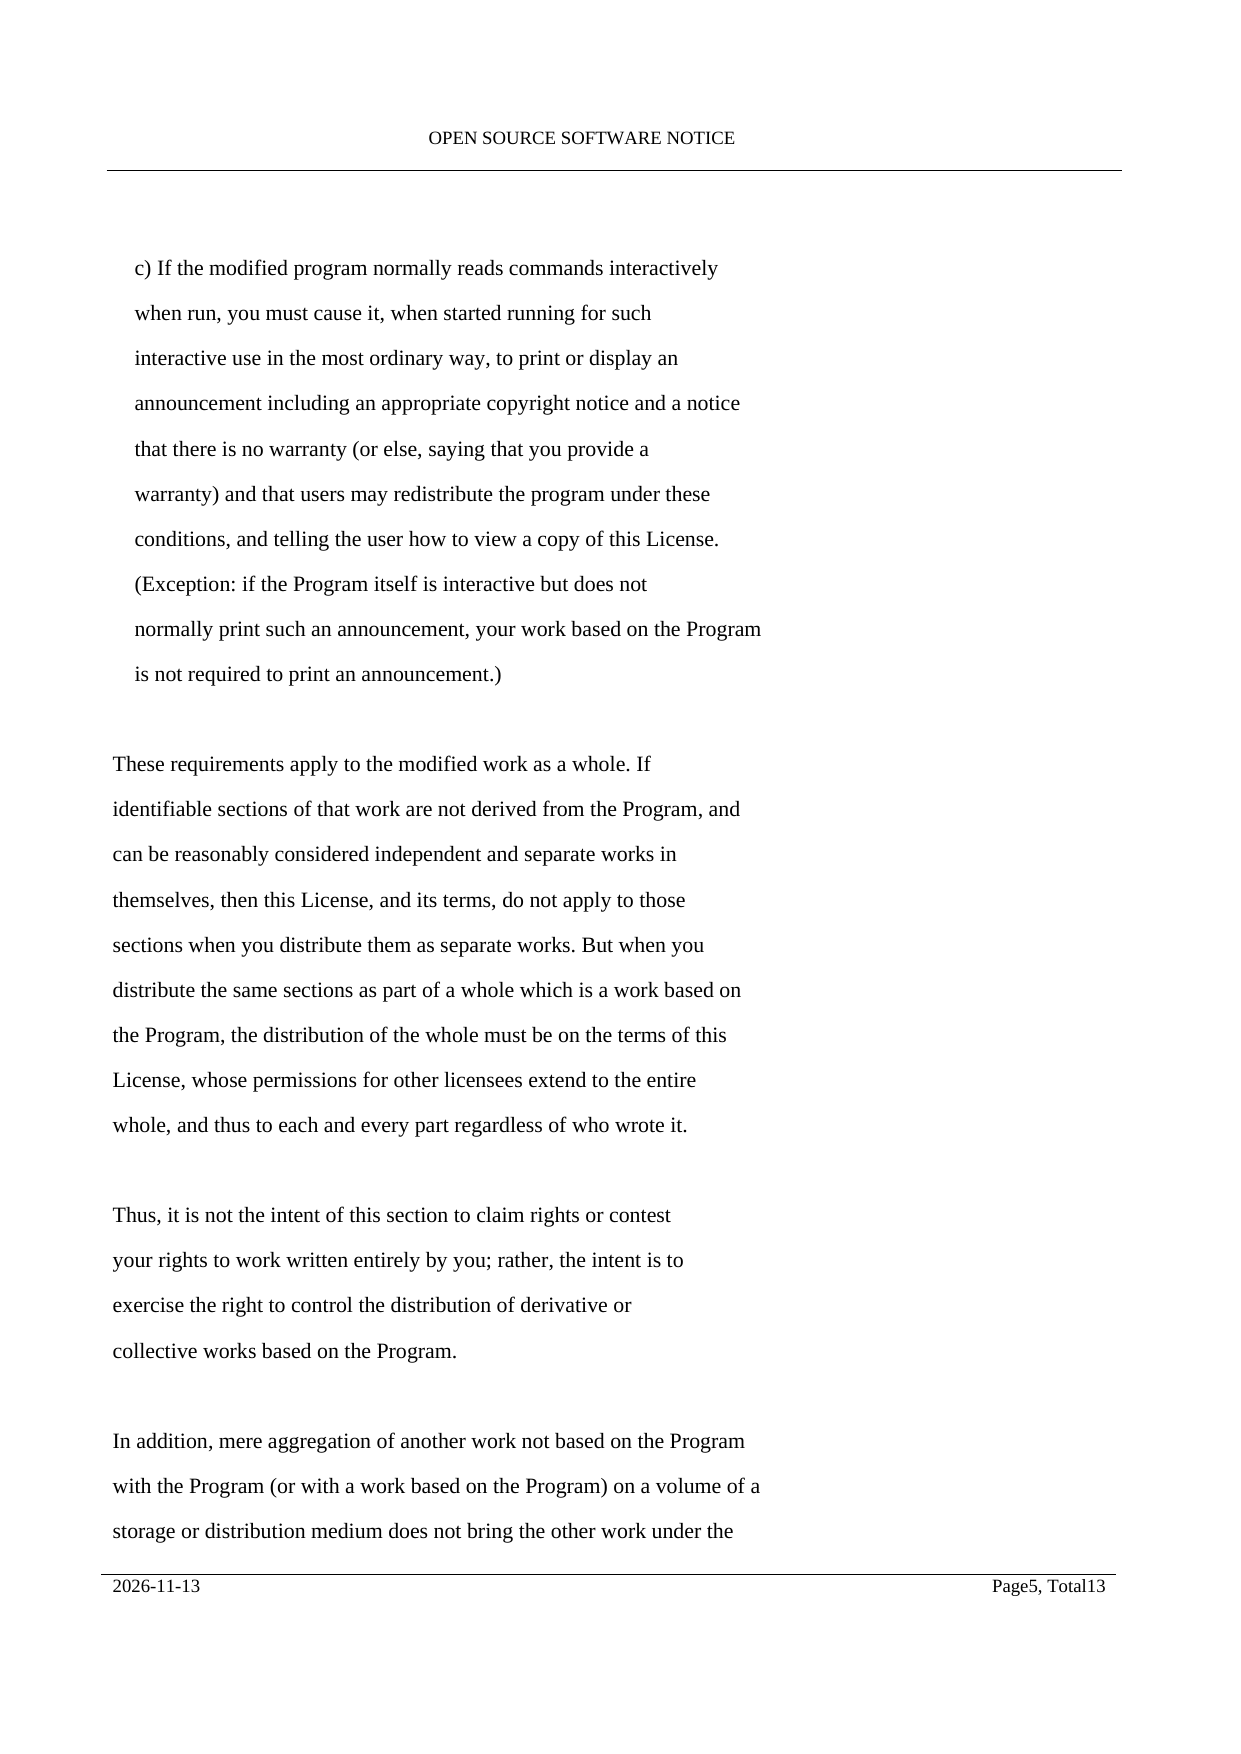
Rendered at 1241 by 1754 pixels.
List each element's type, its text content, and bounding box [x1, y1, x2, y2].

text warranty) and that users may redistribute the program under these [112, 477, 1128, 509]
text collective works based on the Program. [112, 1334, 1128, 1366]
text (Exception: if the Program itself is interactive but does not [112, 567, 1128, 600]
text identifiable sections of that work are not derived from the Program, and [112, 793, 1128, 825]
text storage or distribution medium does not bring the other work under the [112, 1514, 1128, 1547]
text with the Program (or with a work based on the Program) on a volume of a [112, 1469, 1128, 1502]
text exercise the right to control the distribution of derivative or [112, 1289, 1128, 1321]
text These requirements apply to the modified work as a whole. If [112, 748, 1128, 780]
text sections when you distribute them as separate works. But when you [112, 928, 1128, 961]
text normally print such an announcement, your work based on the Program [112, 612, 1128, 645]
text announcement including an appropriate copyright notice and a notice [112, 387, 1128, 419]
text c) If the modified program normally reads commands interactively [112, 251, 1128, 284]
text distribute the same sections as part of a whole which is a work based on [112, 973, 1128, 1006]
text whole, and thus to each and every part regardless of who wrote it. [112, 1108, 1128, 1141]
text conditions, and telling the user how to view a copy of this License. [112, 522, 1128, 554]
text that there is no warranty (or else, saying that you provide a [112, 432, 1128, 464]
text interactive use in the most ordinary way, to print or display an [112, 342, 1128, 374]
text In addition, mere aggregation of another work not based on the Program [112, 1424, 1128, 1457]
text can be reasonably considered independent and separate works in [112, 838, 1128, 870]
text the Program, the distribution of the whole must be on the terms of this [112, 1018, 1128, 1051]
text License, whose permissions for other licensees extend to the entire [112, 1063, 1128, 1096]
text your rights to work written entirely by you; rather, the intent is to [112, 1244, 1128, 1276]
text when run, you must cause it, when started running for such [112, 297, 1128, 329]
text is not required to print an announcement.) [112, 657, 1128, 690]
text themselves, then this License, and its terms, do not apply to those [112, 883, 1128, 915]
text Thus, it is not the intent of this section to claim rights or contest [112, 1199, 1128, 1231]
